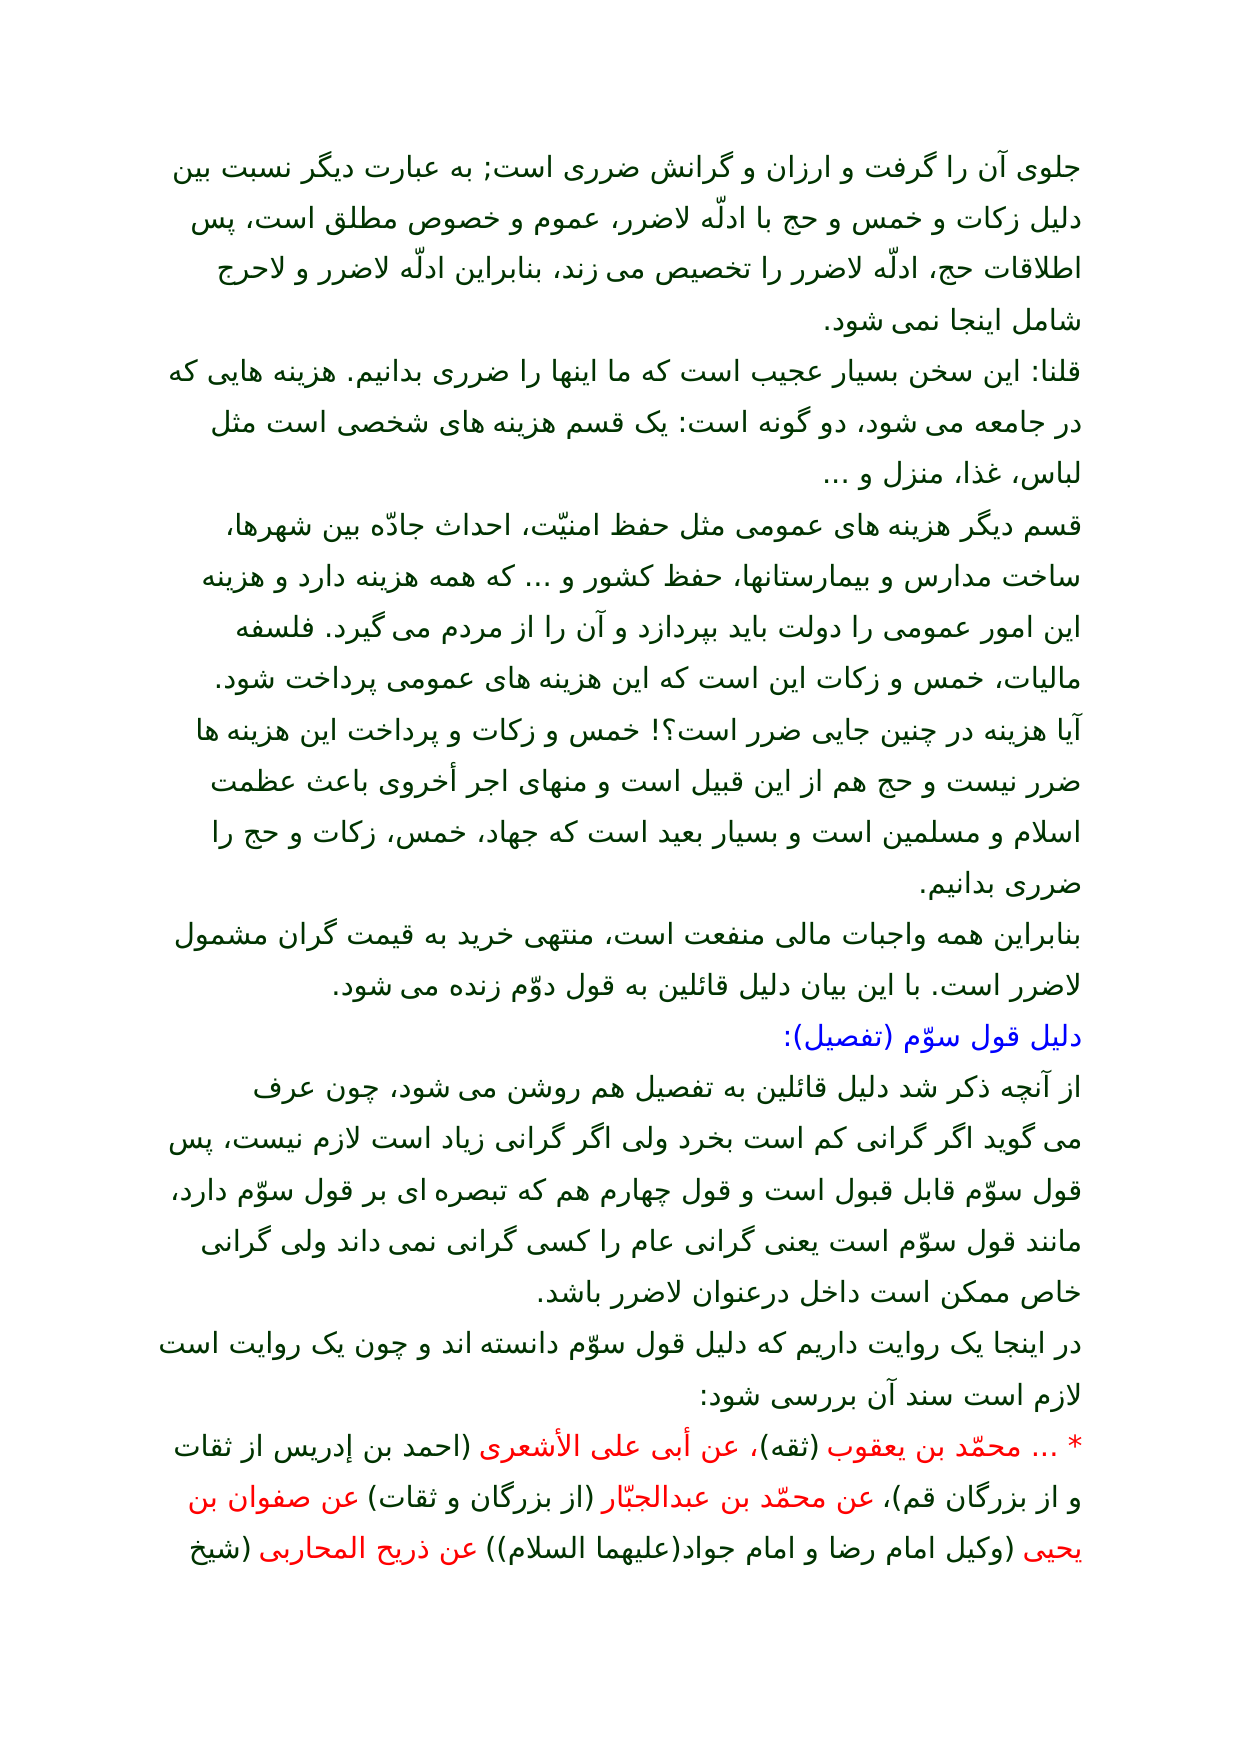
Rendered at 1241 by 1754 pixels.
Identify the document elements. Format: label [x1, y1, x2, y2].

text [158, 150, 1082, 1566]
